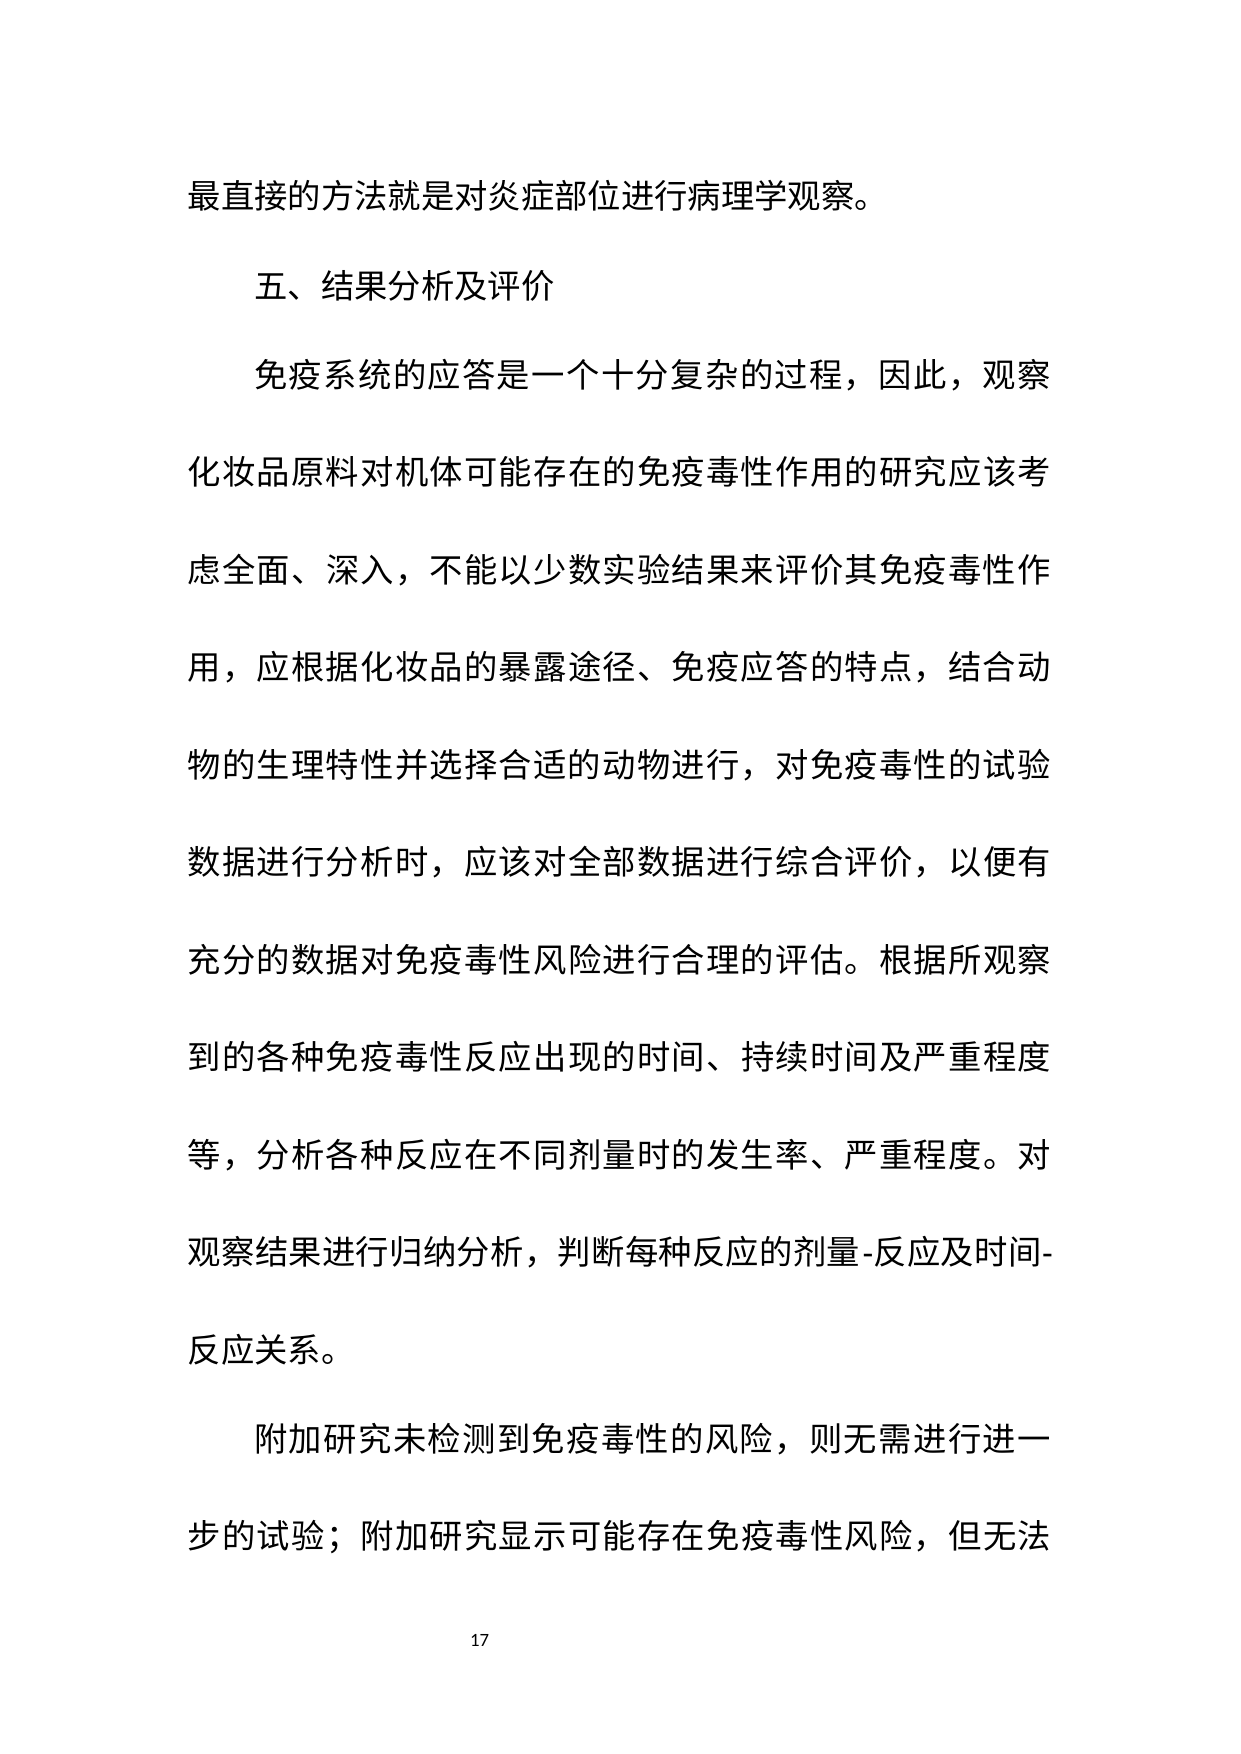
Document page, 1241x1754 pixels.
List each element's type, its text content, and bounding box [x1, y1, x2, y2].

text 五、结果分析及评价 [187, 251, 1053, 316]
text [187, 162, 1053, 227]
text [187, 1404, 1053, 1567]
text 免疫系统的应答是一个十分复杂的过程，因此，观察化妆品原料对机体可能存在的免疫毒性作用的研究应该考虑全面、深入，不能以少数实验结果来评价其免疫毒性作用，应根据化妆品的暴露途径、免疫应答的特点，结合动物的生理特性并选择合适的动物进行，对免疫毒性的试验数据进行分析时，应该对全部数据进行综合评价，以便有充分的数据对免疫毒性风险进行合理的评估。根据所观察到的各种免疫毒性反应出现的时间、持续时间及严重程度等，分析各种反应在不同剂量时的发生率、严重程度。对观察结果进行归纳分析，判断每种反应的剂量-反应及时间-反应关系。 [187, 340, 1053, 1380]
